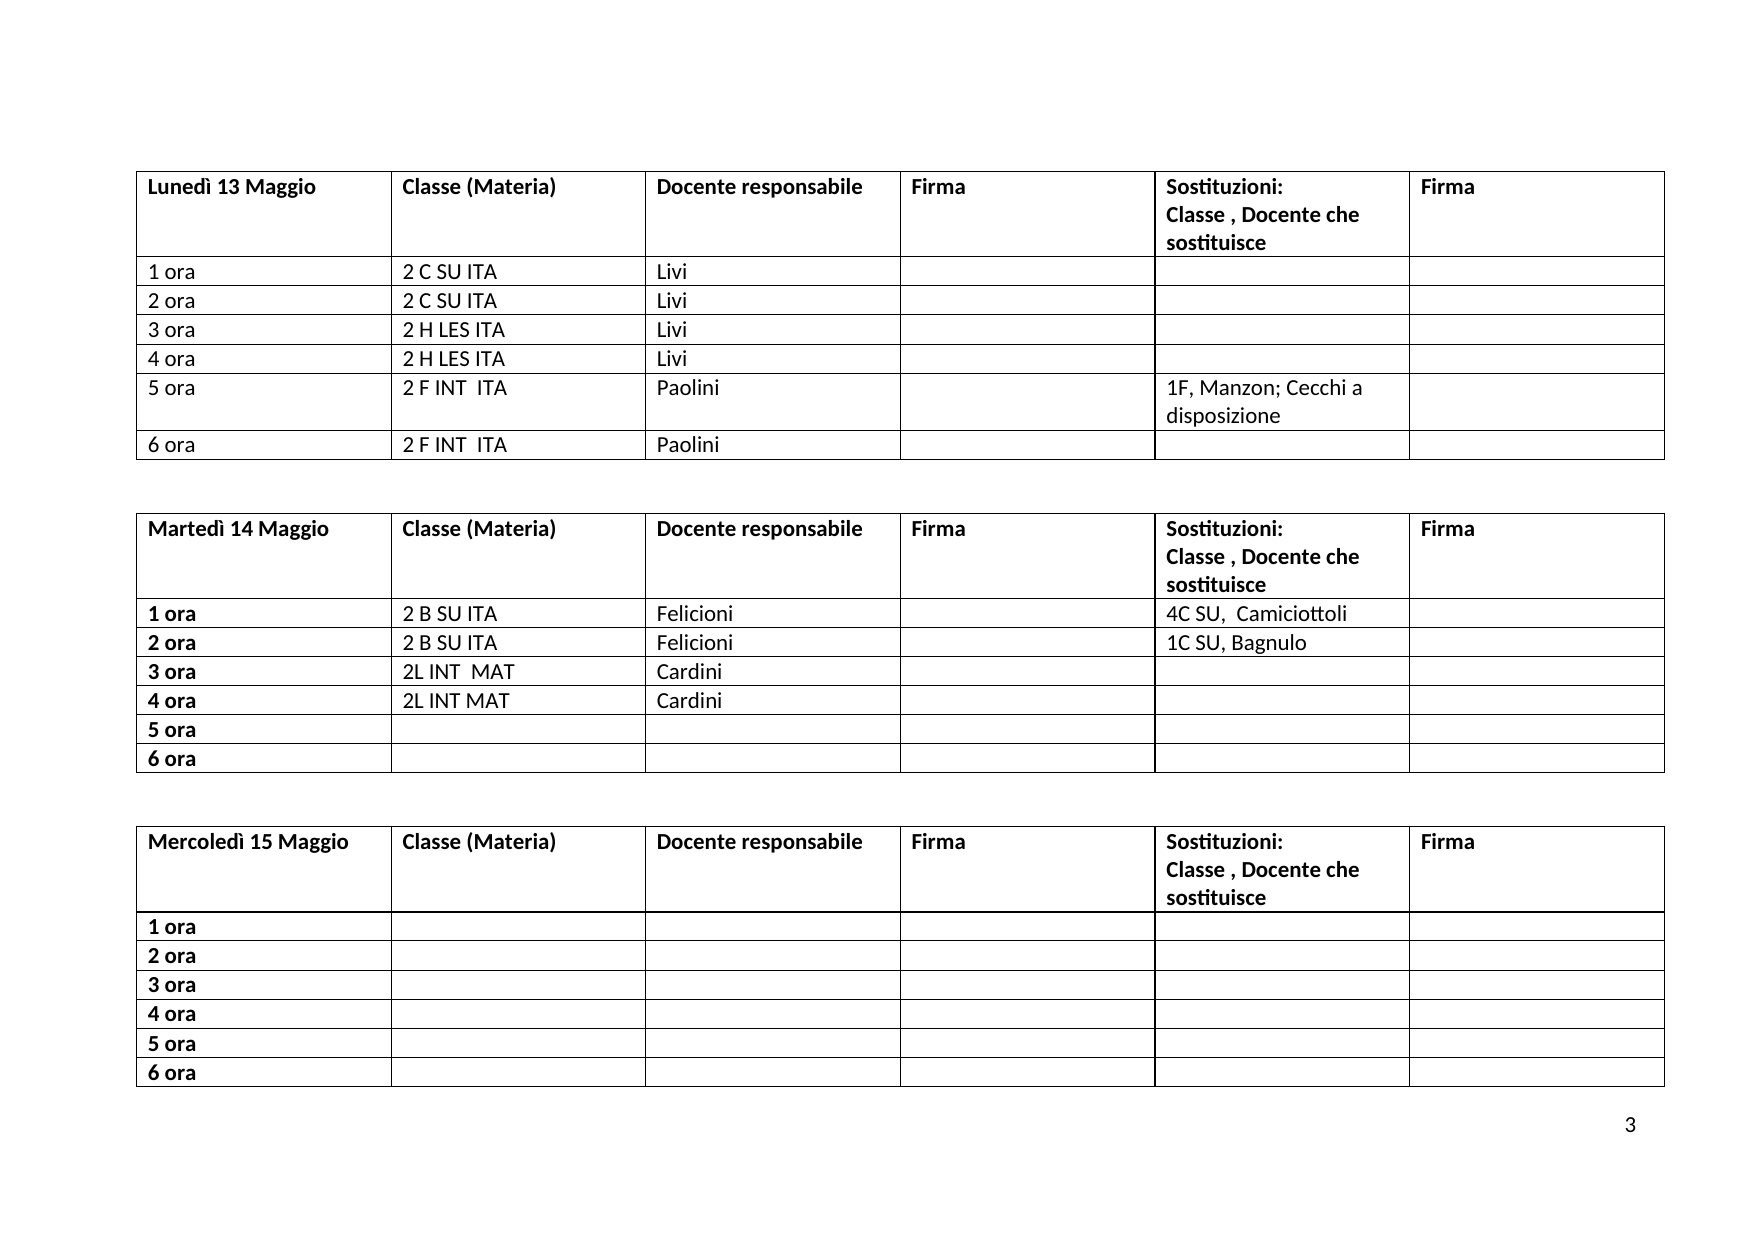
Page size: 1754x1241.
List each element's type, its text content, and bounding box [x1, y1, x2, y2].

table_cell 2 F INT ITA [392, 431, 645, 459]
table_cell [901, 286, 1154, 314]
table_cell [1156, 715, 1409, 743]
table_header Firma [1410, 827, 1664, 911]
table_header Docente responsabile [646, 514, 900, 598]
table_cell [1410, 744, 1664, 772]
table_cell [1410, 941, 1664, 969]
table_cell 4C SU, Camiciottoli [1156, 599, 1409, 627]
table_cell 6 ora [137, 744, 391, 772]
table_cell [901, 657, 1154, 685]
table_cell [1410, 286, 1664, 314]
table_header Firma [901, 827, 1154, 911]
table_cell [901, 686, 1154, 714]
table_cell [901, 715, 1154, 743]
table_cell Livi [646, 257, 900, 285]
table_cell [646, 913, 900, 940]
table_header Docente responsabile [646, 172, 900, 256]
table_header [1156, 827, 1409, 911]
table_cell [1410, 971, 1664, 998]
table_cell [392, 744, 645, 772]
table_cell [1410, 715, 1664, 743]
table_header Mercoledì 15 Maggio [137, 827, 391, 911]
table_cell 4 ora [137, 345, 391, 372]
table_header Firma [1410, 514, 1664, 598]
table_cell [1156, 1000, 1409, 1028]
table_cell [901, 431, 1154, 459]
table_header Firma [901, 514, 1154, 598]
table_cell 2 F INT ITA [392, 374, 645, 429]
table_cell [901, 1000, 1154, 1028]
table_cell [901, 345, 1154, 372]
table_cell [1156, 657, 1409, 685]
table_cell [646, 1000, 900, 1028]
table_cell [901, 1058, 1154, 1086]
table_cell [1156, 257, 1409, 285]
table_cell [1156, 971, 1409, 998]
table_cell [392, 913, 645, 940]
table_cell [901, 315, 1154, 343]
table_cell [901, 257, 1154, 285]
table_cell [1410, 686, 1664, 714]
table_cell [901, 971, 1154, 998]
table_cell [392, 971, 645, 998]
table_cell Livi [646, 345, 900, 372]
table_cell [646, 744, 900, 772]
table_cell [646, 715, 900, 743]
table_cell 2 H LES ITA [392, 345, 645, 372]
table_cell [1410, 345, 1664, 372]
table_cell 3 ora [137, 315, 391, 343]
table_cell 6 ora [137, 431, 391, 459]
table_cell [392, 941, 645, 969]
table_cell 3 ora [137, 971, 391, 998]
table_cell 4 ora [137, 686, 391, 714]
table_cell [1410, 599, 1664, 627]
table_cell [646, 971, 900, 998]
table_cell 5 ora [137, 374, 391, 429]
table_cell [1156, 286, 1409, 314]
table_cell [1410, 913, 1664, 940]
table_cell [1156, 686, 1409, 714]
table_cell Felicioni [646, 599, 900, 627]
table_cell 2 H LES ITA [392, 315, 645, 343]
table_cell 1 ora [137, 257, 391, 285]
table_cell [1410, 1029, 1664, 1057]
table_cell Cardini [646, 686, 900, 714]
table_cell Paolini [646, 431, 900, 459]
table_cell [646, 1058, 900, 1086]
table_header Classe (Materia) [392, 827, 645, 911]
table_header Firma [1410, 172, 1664, 256]
table_cell 1 ora [137, 913, 391, 940]
table_cell 5 ora [137, 1029, 391, 1057]
table_cell [1156, 941, 1409, 969]
table_header Classe (Materia) [392, 514, 645, 598]
table_cell Livi [646, 286, 900, 314]
table_cell [1410, 315, 1664, 343]
table_cell [901, 744, 1154, 772]
table_cell [1156, 345, 1409, 372]
table_cell [1156, 744, 1409, 772]
table_header Lunedì 13 Maggio [137, 172, 391, 256]
table_header Martedì 14 Maggio [137, 514, 391, 598]
table_cell 1F, Manzon; Cecchi a disposizione [1156, 374, 1409, 429]
table_cell [392, 1029, 645, 1057]
table_cell [392, 1000, 645, 1028]
table_cell [901, 374, 1154, 429]
table_header Classe (Materia) [392, 172, 645, 256]
table_cell 2 B SU ITA [392, 628, 645, 656]
table_cell [901, 941, 1154, 969]
table_cell [1410, 374, 1664, 429]
table_cell Cardini [646, 657, 900, 685]
table_cell [1410, 1058, 1664, 1086]
table_cell [1410, 657, 1664, 685]
table_cell 2L INT MAT [392, 657, 645, 685]
table_header Sostituzioni: Classe , Docente che sostituisce [1156, 514, 1409, 598]
table_cell 2 C SU ITA [392, 257, 645, 285]
table_cell 2 ora [137, 941, 391, 969]
table_cell [901, 628, 1154, 656]
table_cell [901, 599, 1154, 627]
table_cell 1C SU, Bagnulo [1156, 628, 1409, 656]
table_cell [646, 1029, 900, 1057]
table_cell 3 ora [137, 657, 391, 685]
table_cell 2 C SU ITA [392, 286, 645, 314]
table_cell 2 B SU ITA [392, 599, 645, 627]
table_cell [1156, 913, 1409, 940]
table_header Firma [901, 172, 1154, 256]
table_cell 2L INT MAT [392, 686, 645, 714]
table_cell [901, 913, 1154, 940]
table_cell [1156, 1058, 1409, 1086]
table_cell [1410, 431, 1664, 459]
table_cell [646, 941, 900, 969]
table_header Docente responsabile [646, 827, 900, 911]
table_cell [901, 1029, 1154, 1057]
table_cell [1410, 257, 1664, 285]
table_cell 1 ora [137, 599, 391, 627]
table_cell [1156, 1029, 1409, 1057]
table_cell [1410, 628, 1664, 656]
table_cell [392, 715, 645, 743]
table_cell 2 ora [137, 628, 391, 656]
table_cell [1156, 431, 1409, 459]
table_header Sostituzioni: Classe , Docente che sostituisce [1156, 172, 1409, 256]
table_cell [1410, 1000, 1664, 1028]
table_cell Felicioni [646, 628, 900, 656]
table_cell [392, 1058, 645, 1086]
table_cell 6 ora [137, 1058, 391, 1086]
table_cell 5 ora [137, 715, 391, 743]
table_cell 2 ora [137, 286, 391, 314]
table_cell [1156, 315, 1409, 343]
table_cell Livi [646, 315, 900, 343]
table_cell 4 ora [137, 1000, 391, 1028]
table_cell Paolini [646, 374, 900, 429]
